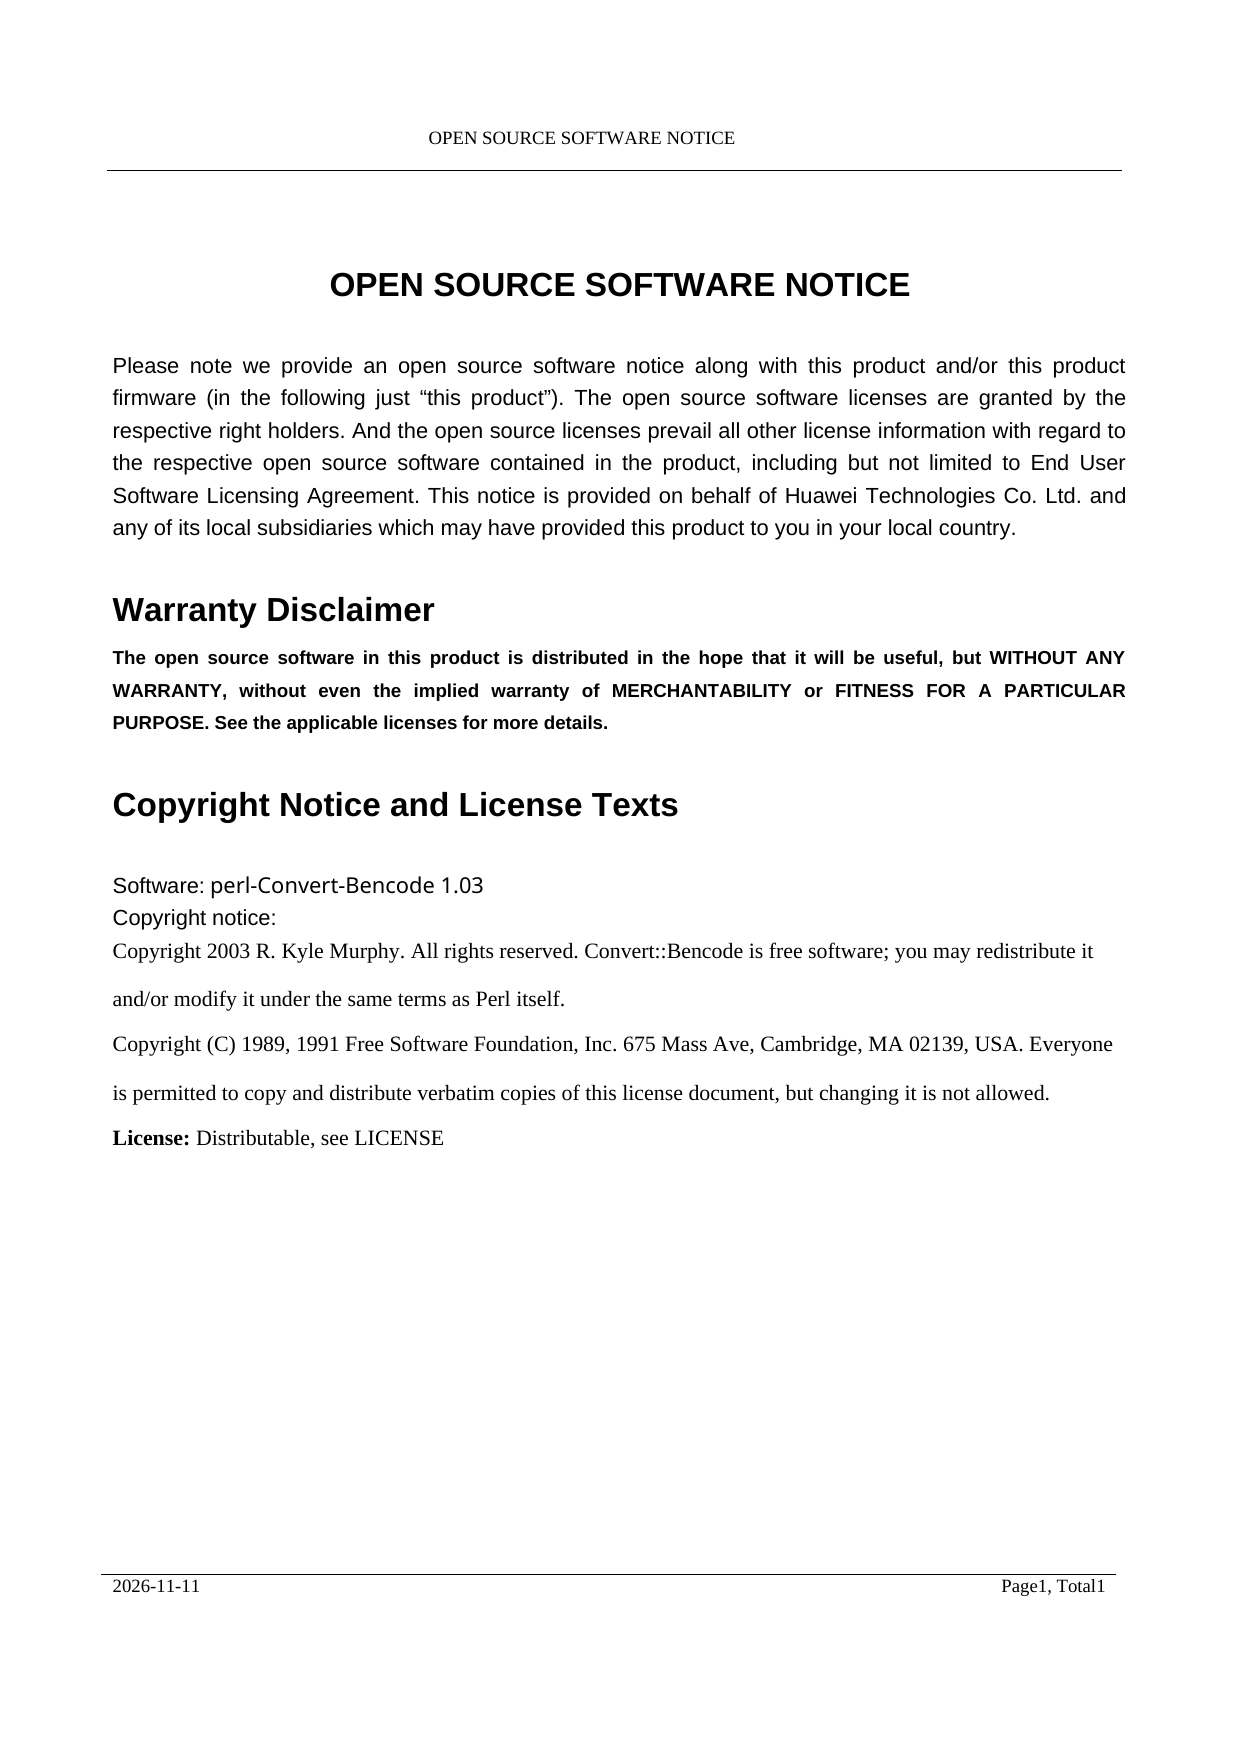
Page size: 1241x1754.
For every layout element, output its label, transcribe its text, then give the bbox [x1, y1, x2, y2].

text License: Distributable, see LICENSE [112, 1122, 1128, 1252]
text Copyright 2003 R. Kyle Murphy. All rights reserved. Convert::Bencode is free software; you may redistribute it and/or modify it under the same terms as Perl itself. [112, 934, 1128, 1015]
text OPEN SOURCE SOFTWARE NOTICE [112, 251, 1128, 316]
text The open source software in this product is distributed in the hope that it will be useful, but WITHOUT ANY WARRANTY, without even the implied warranty of MERCHANTABILITY or FITNESS FOR A PARTICULAR PURPOSE. See the applicable licenses for more details. [112, 641, 1128, 739]
text Please note we provide an open source software notice along with this product and/or this product firmware (in the following just “this product”). The open source software licenses are granted by the respective right holders. And the open source licenses prevail all other license information with regard to the respective open source software contained in the product, including but not limited to End User Software Licensing Agreement. This notice is provided on behalf of Huawei Technologies Co. Ltd. and any of its local subsidiaries which may have provided this product to you in your local country. [112, 349, 1128, 544]
text Warranty Disclaimer [112, 576, 1128, 641]
text Copyright notice: [112, 901, 1128, 934]
text Copyright Notice and License Texts [112, 771, 1128, 836]
text Software: perl-Convert-Bencode 1.03 [112, 869, 1128, 901]
text Copyright (C) 1989, 1991 Free Software Foundation, Inc. 675 Mass Ave, Cambridge, MA 02139, USA. Everyone is permitted to copy and distribute verbatim copies of this license document, but changing it is not allowed. [112, 1028, 1128, 1109]
